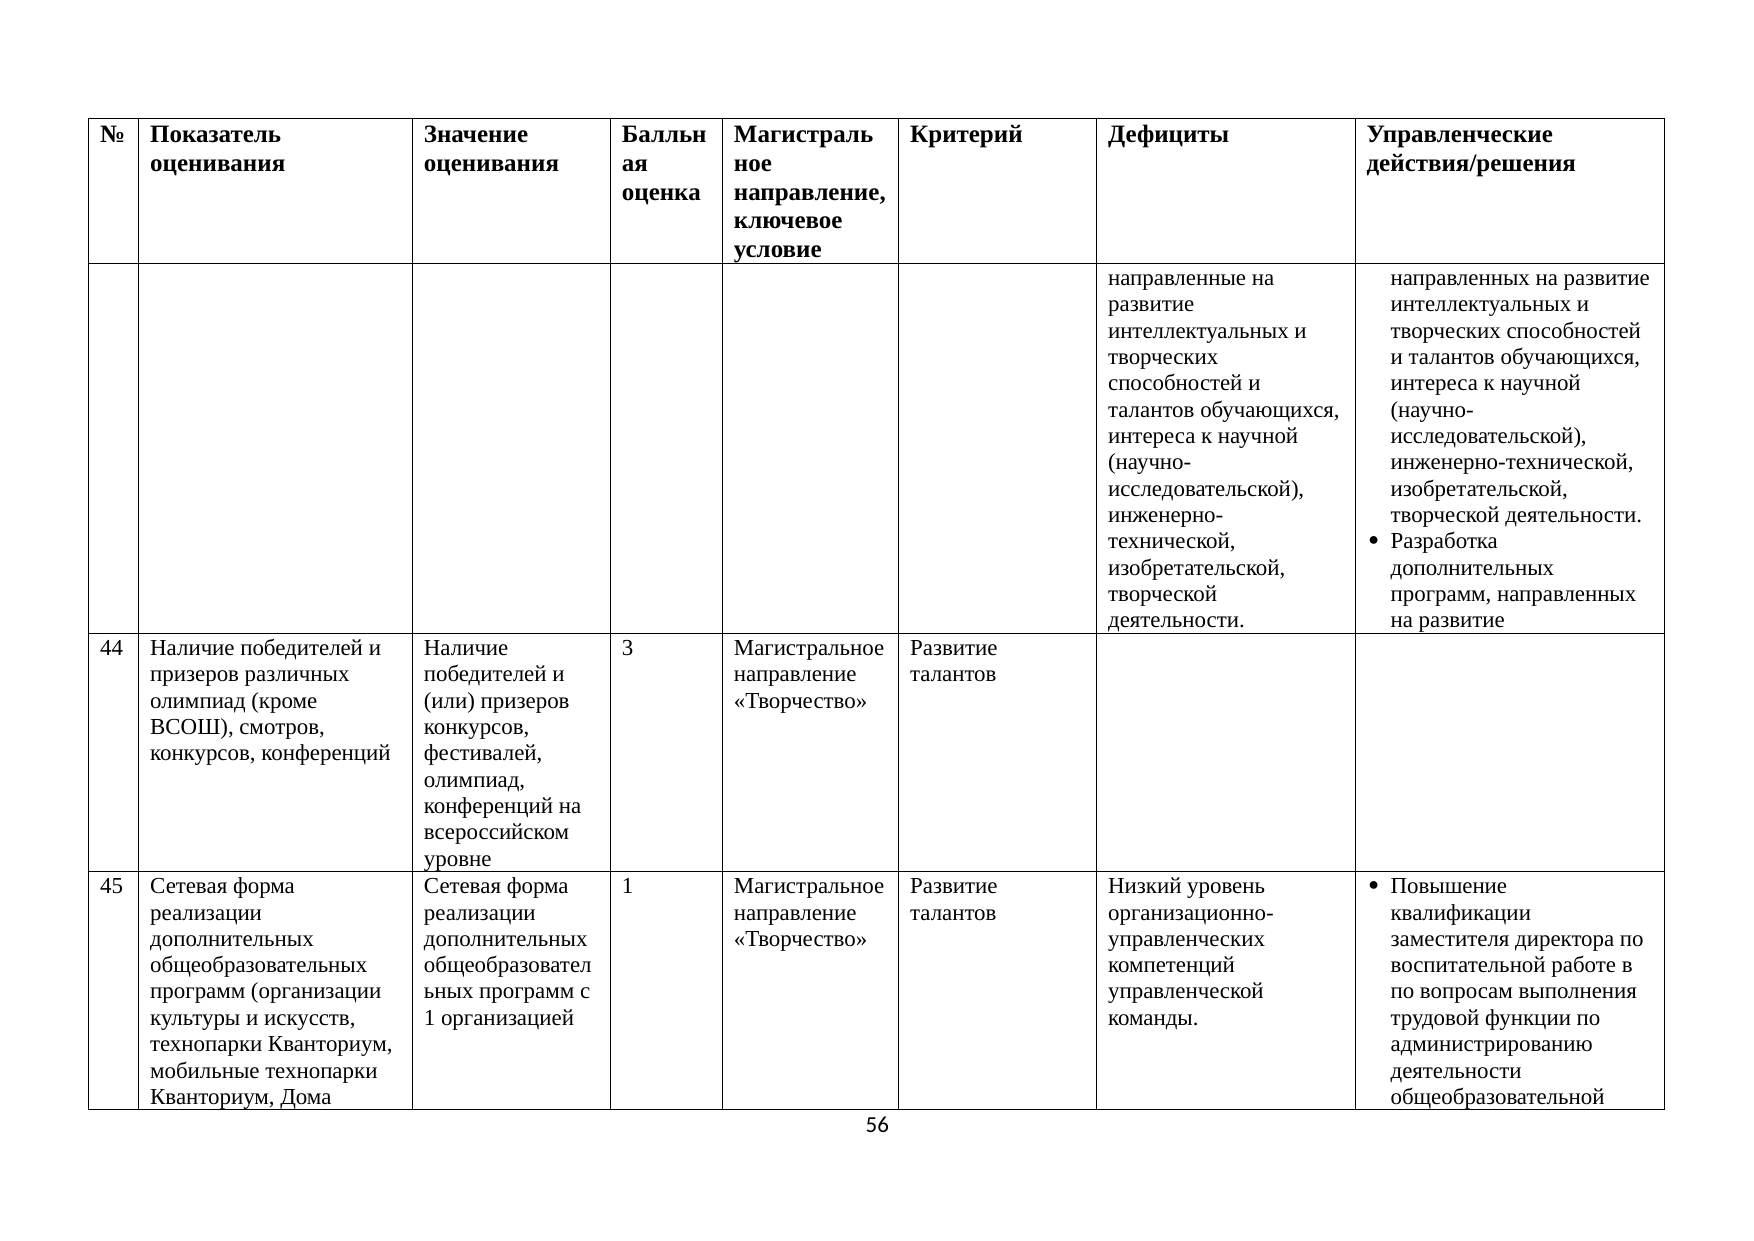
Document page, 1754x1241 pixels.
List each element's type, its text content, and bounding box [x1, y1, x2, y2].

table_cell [1356, 264, 1664, 633]
table_cell [1097, 634, 1355, 871]
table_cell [413, 872, 610, 1109]
table_header № [89, 119, 138, 263]
table_header Управленческие действия/решения [1356, 119, 1664, 263]
table_cell Развитие талантов [899, 872, 1096, 1109]
table_header Критерий [899, 119, 1096, 263]
table_header Показатель оценивания [139, 119, 412, 263]
table_header Балльная оценка [611, 119, 722, 263]
table_cell Наличие победителей и (или) призеров конкурсов, фестивалей, олимпиад, конференций на всероссийском уровне [413, 634, 610, 871]
table_cell 45 [89, 872, 138, 1109]
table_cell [1097, 264, 1355, 633]
table_header Значение оценивания [413, 119, 610, 263]
table_cell Магистральное направление «Творчество» [723, 872, 898, 1109]
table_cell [1097, 872, 1355, 1109]
table_cell 44 [89, 634, 138, 871]
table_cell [139, 872, 412, 1109]
table_cell Развитие талантов [899, 634, 1096, 871]
table_cell Наличие победителей и призеров различных олимпиад (кроме ВСОШ), смотров, конкурсов, конференций [139, 634, 412, 871]
table_cell 3 [611, 634, 722, 871]
table_header Дефициты [1097, 119, 1355, 263]
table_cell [1356, 872, 1664, 1109]
table_cell [1356, 634, 1664, 871]
table_header Магистральное направление, ключевое условие [723, 119, 898, 263]
table_cell 1 [611, 872, 722, 1109]
table_cell Магистральное направление «Творчество» [723, 634, 898, 871]
